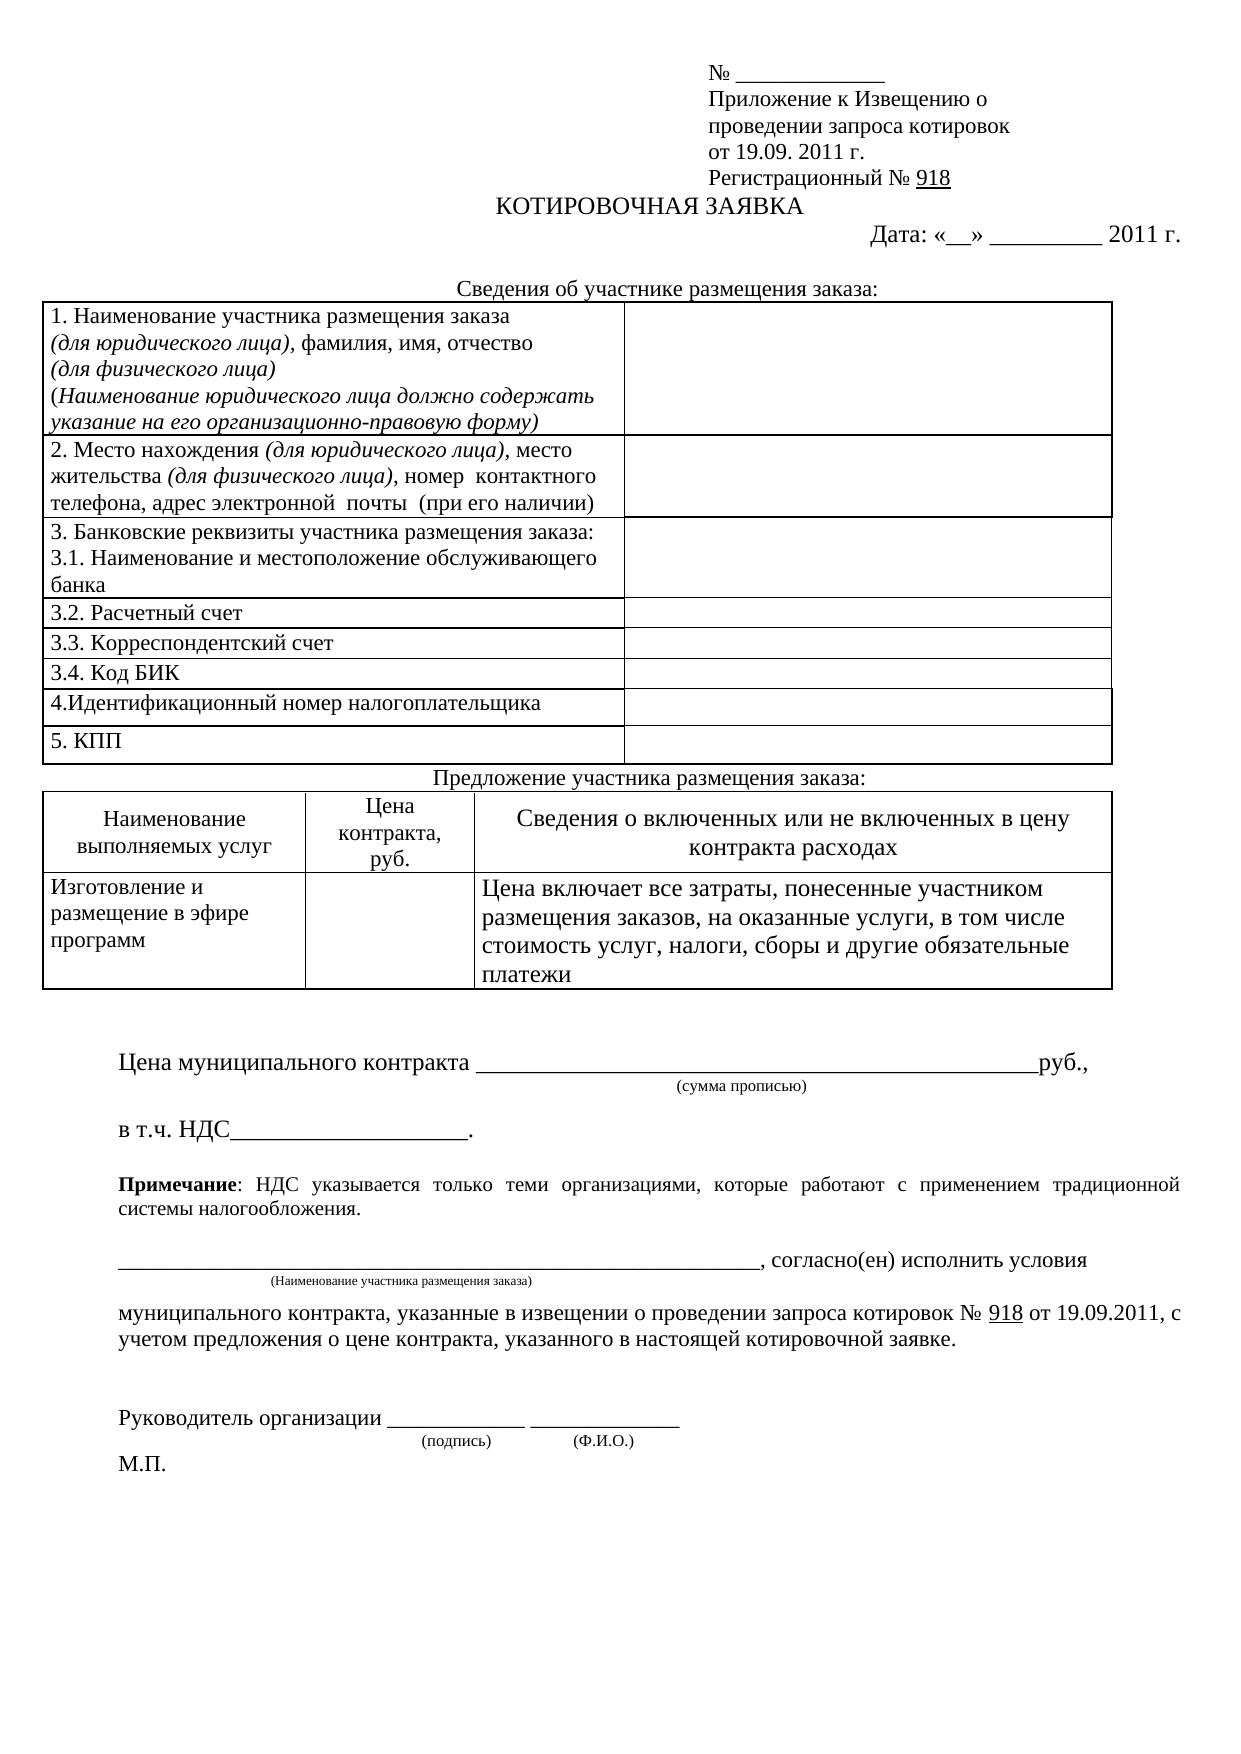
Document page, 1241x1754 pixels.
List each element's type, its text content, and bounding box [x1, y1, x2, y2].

text проведении запроса котировок [708, 112, 1181, 138]
text от 19.09. . [708, 138, 1181, 164]
table_cell 3.3. Корреспондентский счет [44, 629, 624, 658]
text Предложение участника размещения заказа: [118, 764, 1181, 791]
text ________________________________________________________, согласно(ен) исполнить условия [118, 1246, 1181, 1272]
table_cell 3.4. Код БИК [44, 659, 624, 688]
table_cell [625, 659, 1111, 688]
table_cell Цена включает все затраты, понесенные участником размещения заказов, на оказанные услуги, в том числе стоимость услуг, налоги, сборы и другие обязательные платежи [475, 873, 1111, 988]
table_cell Изготовление и размещение в эфире программ [44, 873, 305, 988]
text Регистрационный № 918 [708, 164, 1181, 191]
text (Наименование участника размещения заказа) [118, 1272, 1181, 1299]
table_header Цена контракта, руб. [306, 792, 474, 871]
text № _____________ [708, 59, 1181, 85]
text муниципального контракта, указанные в извещении о проведении запроса котировок № 918 от 19.09.2011, с учетом предложения о цене контракта, указанного в настоящей котировочной заявке. [118, 1299, 1181, 1352]
table_cell 4.Идентификационный номер налогоплательщика [44, 690, 624, 725]
table_header [625, 303, 1111, 434]
table_cell 5. КПП [44, 727, 624, 763]
table_cell [625, 598, 1111, 627]
text Приложение к Извещению о [708, 85, 1181, 112]
table_cell [306, 873, 474, 988]
table_cell [625, 689, 1111, 725]
table_cell 3.2. Расчетный счет [44, 599, 624, 627]
text Дата: «__» _________ . [118, 219, 1181, 248]
table_header 1. Наименование участника размещения заказа (для юридического лица), фамилия, имя, отчество (для физического лица) (Наименование юридического лица должно содержать указание на его организационно-правовую форму) [44, 303, 624, 434]
table_cell [625, 436, 1111, 516]
text (сумма прописью) [118, 1076, 1181, 1095]
table_cell 2. Место нахождения (для юридического лица), место жительства (для физического лица), номер контактного телефона, адрес электронной почты (при его наличии) [44, 436, 624, 516]
text (подпись) (Ф.И.О.) [118, 1431, 1181, 1450]
table_cell 3. Банковские реквизиты участника размещения заказа: 3.1. Наименование и местоположение обслуживающего банка [44, 518, 624, 597]
text М.П. [118, 1450, 1181, 1476]
table_cell [625, 628, 1111, 658]
text Руководитель организации ____________ _____________ [118, 1404, 1181, 1431]
table_cell [625, 518, 1111, 597]
text Примечание: НДС указывается только теми организациями, которые работают с применением традиционной системы налогообложения. [118, 1172, 1181, 1220]
table_cell [625, 726, 1111, 763]
table_header Наименование выполняемых услуг [44, 792, 305, 871]
table_header Сведения о включенных или не включенных в цену контракта расходах [475, 792, 1111, 871]
text КОТИРОВОЧНАЯ ЗАЯВКА [118, 191, 1181, 219]
text в т.ч. НДС___________________. [118, 1114, 1181, 1143]
text Цена муниципального контракта _____________________________________________руб., [118, 1047, 1181, 1076]
text Сведения об участнике размещения заказа: [81, 275, 1181, 301]
